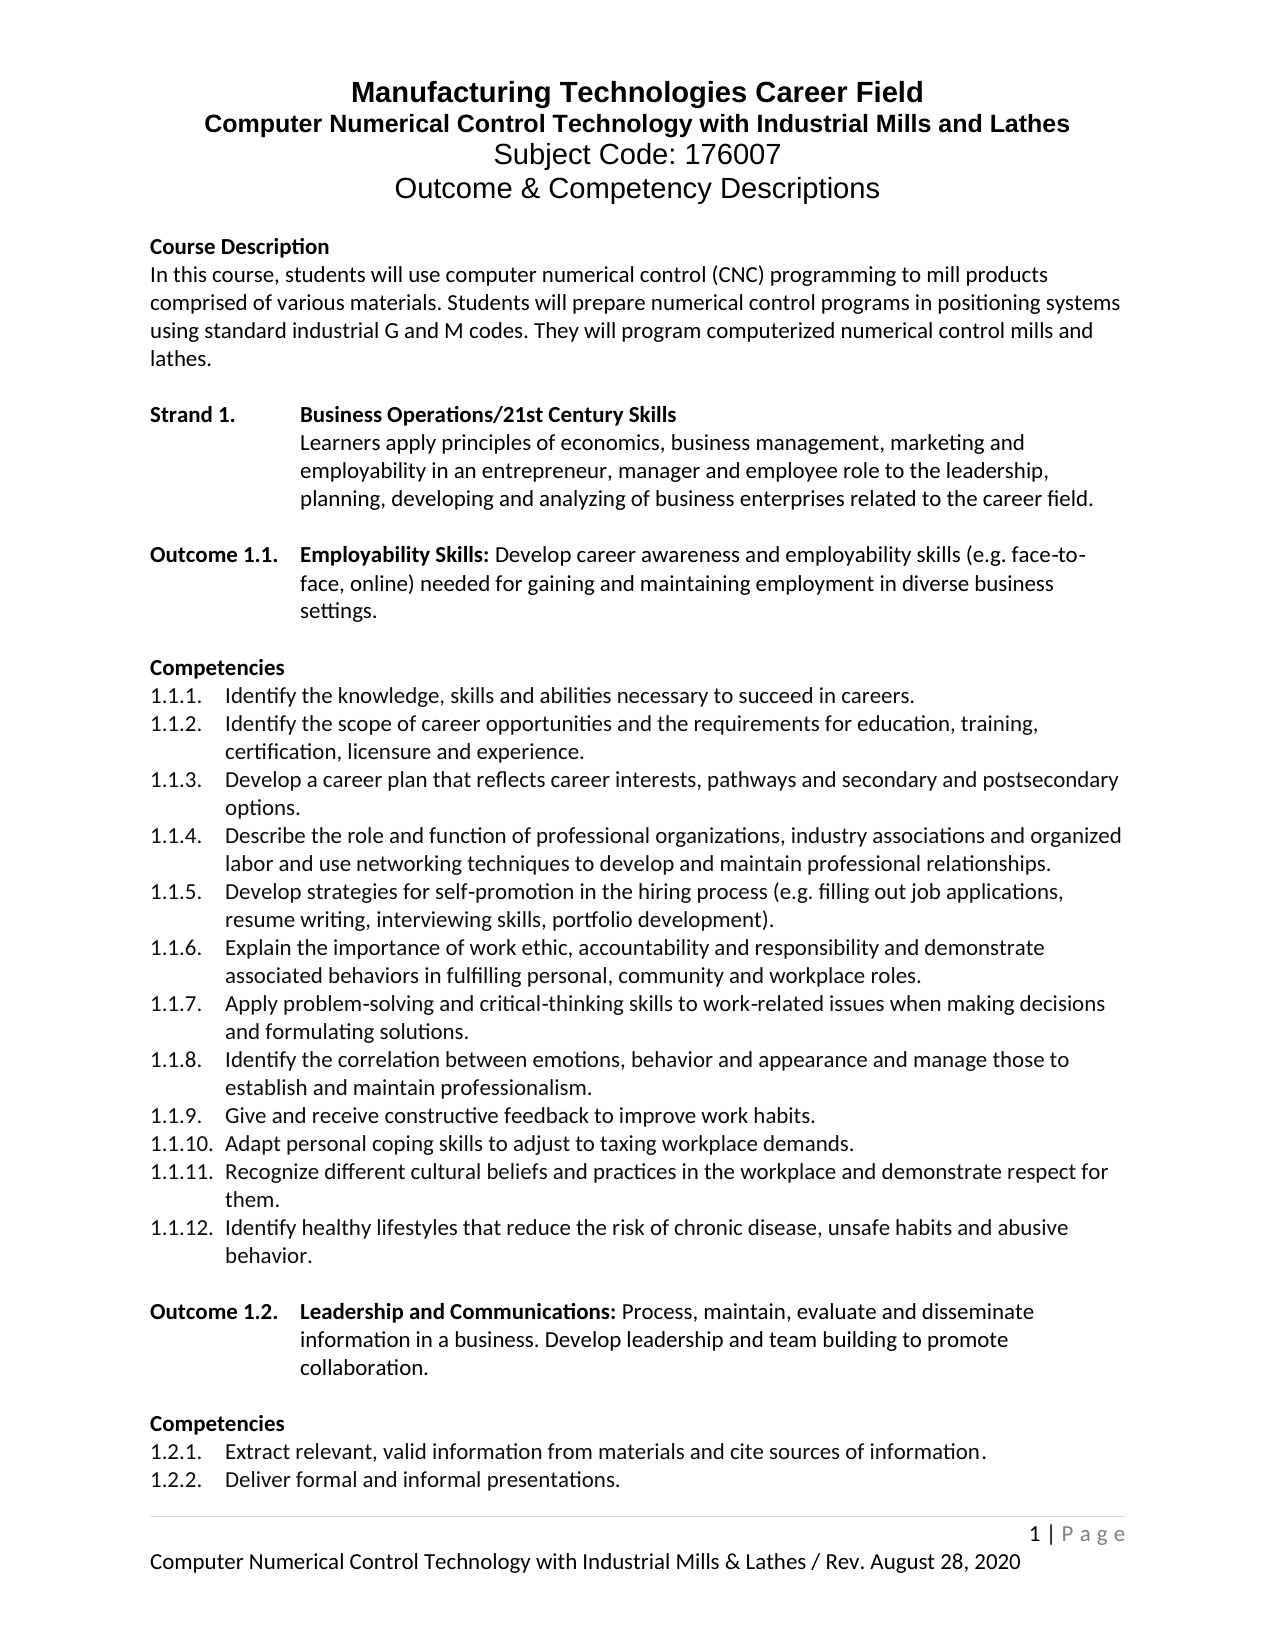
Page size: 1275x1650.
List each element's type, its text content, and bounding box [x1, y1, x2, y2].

text 1.2.2. Deliver formal and informal presentations. [150, 1465, 1125, 1493]
text 1.1.2. Identify the scope of career opportunities and the requirements for education, training, certification, licensure and experience. [150, 709, 1125, 765]
text 1.2.1. Extract relevant, valid information from materials and cite sources of information. [150, 1437, 1125, 1465]
text 1.1.9. Give and receive constructive feedback to improve work habits. [150, 1101, 1125, 1129]
text Strand 1. Business Operations/21st Century Skills [150, 401, 1125, 428]
text 1.1.7. Apply problem‐solving and critical‐thinking skills to work‐related issues when making decisions and formulating solutions. [150, 989, 1125, 1045]
text 1.1.12. Identify healthy lifestyles that reduce the risk of chronic disease, unsafe habits and abusive behavior. [150, 1213, 1125, 1269]
text Outcome 1.1. Employability Skills: Develop career awareness and employability skills (e.g. face‐to‐face, online) needed for gaining and maintaining employment in diverse business settings. [150, 541, 1125, 625]
text Competencies [150, 1409, 1125, 1437]
text Course Description [150, 232, 1125, 260]
text 1.1.3. Develop a career plan that reflects career interests, pathways and secondary and postsecondary options. [150, 765, 1125, 821]
text In this course, students will use computer numerical control (CNC) programming to mill products comprised of various materials. Students will prepare numerical control programs in positioning systems using standard industrial G and M codes. They will program computerized numerical control mills and lathes. [150, 260, 1125, 372]
text 1.1.1. Identify the knowledge, skills and abilities necessary to succeed in careers. [150, 681, 1125, 709]
text Outcome 1.2. Leadership and Communications: Process, maintain, evaluate and disseminate information in a business. Develop leadership and team building to promote collaboration. [150, 1297, 1125, 1381]
text 1.1.5. Develop strategies for self‐promotion in the hiring process (e.g. filling out job applications, resume writing, interviewing skills, portfolio development). [150, 877, 1125, 933]
text 1.1.8. Identify the correlation between emotions, behavior and appearance and manage those to establish and maintain professionalism. [150, 1045, 1125, 1101]
text Learners apply principles of economics, business management, marketing and employability in an entrepreneur, manager and employee role to the leadership, planning, developing and analyzing of business enterprises related to the career field. [300, 428, 1125, 513]
text 1.1.11. Recognize different cultural beliefs and practices in the workplace and demonstrate respect for them. [150, 1157, 1125, 1213]
text 1.1.10. Adapt personal coping skills to adjust to taxing workplace demands. [150, 1129, 1125, 1157]
text 1.1.6. Explain the importance of work ethic, accountability and responsibility and demonstrate associated behaviors in fulfilling personal, community and workplace roles. [150, 933, 1125, 989]
text Competencies [150, 653, 1125, 681]
text 1.1.4. Describe the role and function of professional organizations, industry associations and organized labor and use networking techniques to develop and maintain professional relationships. [150, 821, 1125, 877]
